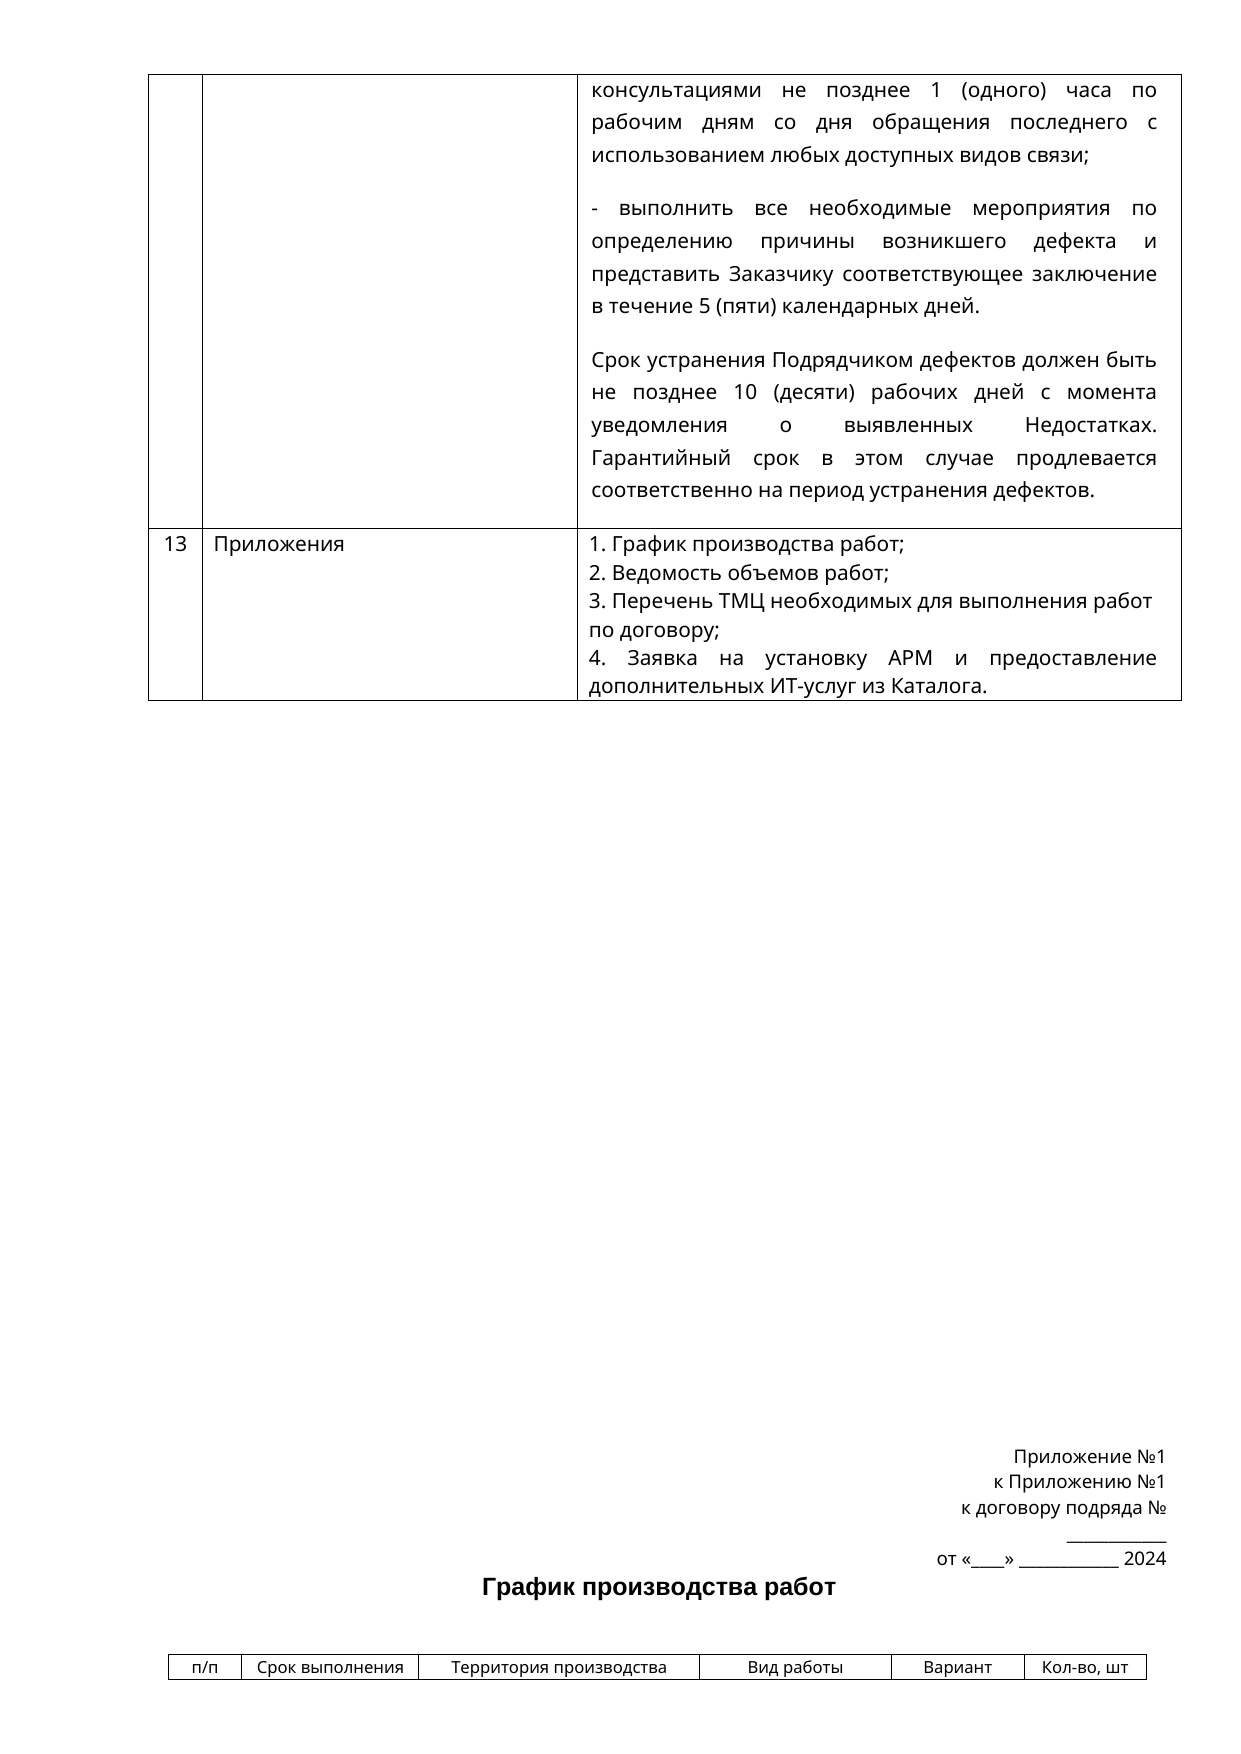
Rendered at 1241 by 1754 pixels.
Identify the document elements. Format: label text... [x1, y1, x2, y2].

table_cell 12 [149, 75, 202, 528]
text к Приложению №1 [856, 1469, 1167, 1494]
table_cell 13 [149, 529, 202, 700]
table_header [242, 1655, 418, 1679]
text от «____» ____________ 2024 [856, 1545, 1167, 1571]
text к договору подряда № ____________ [856, 1494, 1167, 1545]
table_header Вариант исполнения [892, 1655, 1024, 1679]
table_cell 1. График производства работ; 2. Ведомость объемов работ; 3. Перечень ТМЦ необходимых для выполнения работ по договору; 4. Заявка на установку АРМ и предоставление дополнительных ИТ-услуг из Каталога. [578, 529, 1181, 700]
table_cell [578, 75, 1181, 528]
text График производства работ [152, 1577, 1167, 1601]
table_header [419, 1655, 699, 1679]
table_header п/п [169, 1655, 241, 1679]
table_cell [203, 75, 577, 528]
table_cell Приложения [203, 529, 577, 700]
subtitle Приложение №1 [856, 1443, 1167, 1469]
table_header Вид работы [700, 1655, 891, 1679]
table_header Кол-во, шт [1025, 1655, 1146, 1679]
